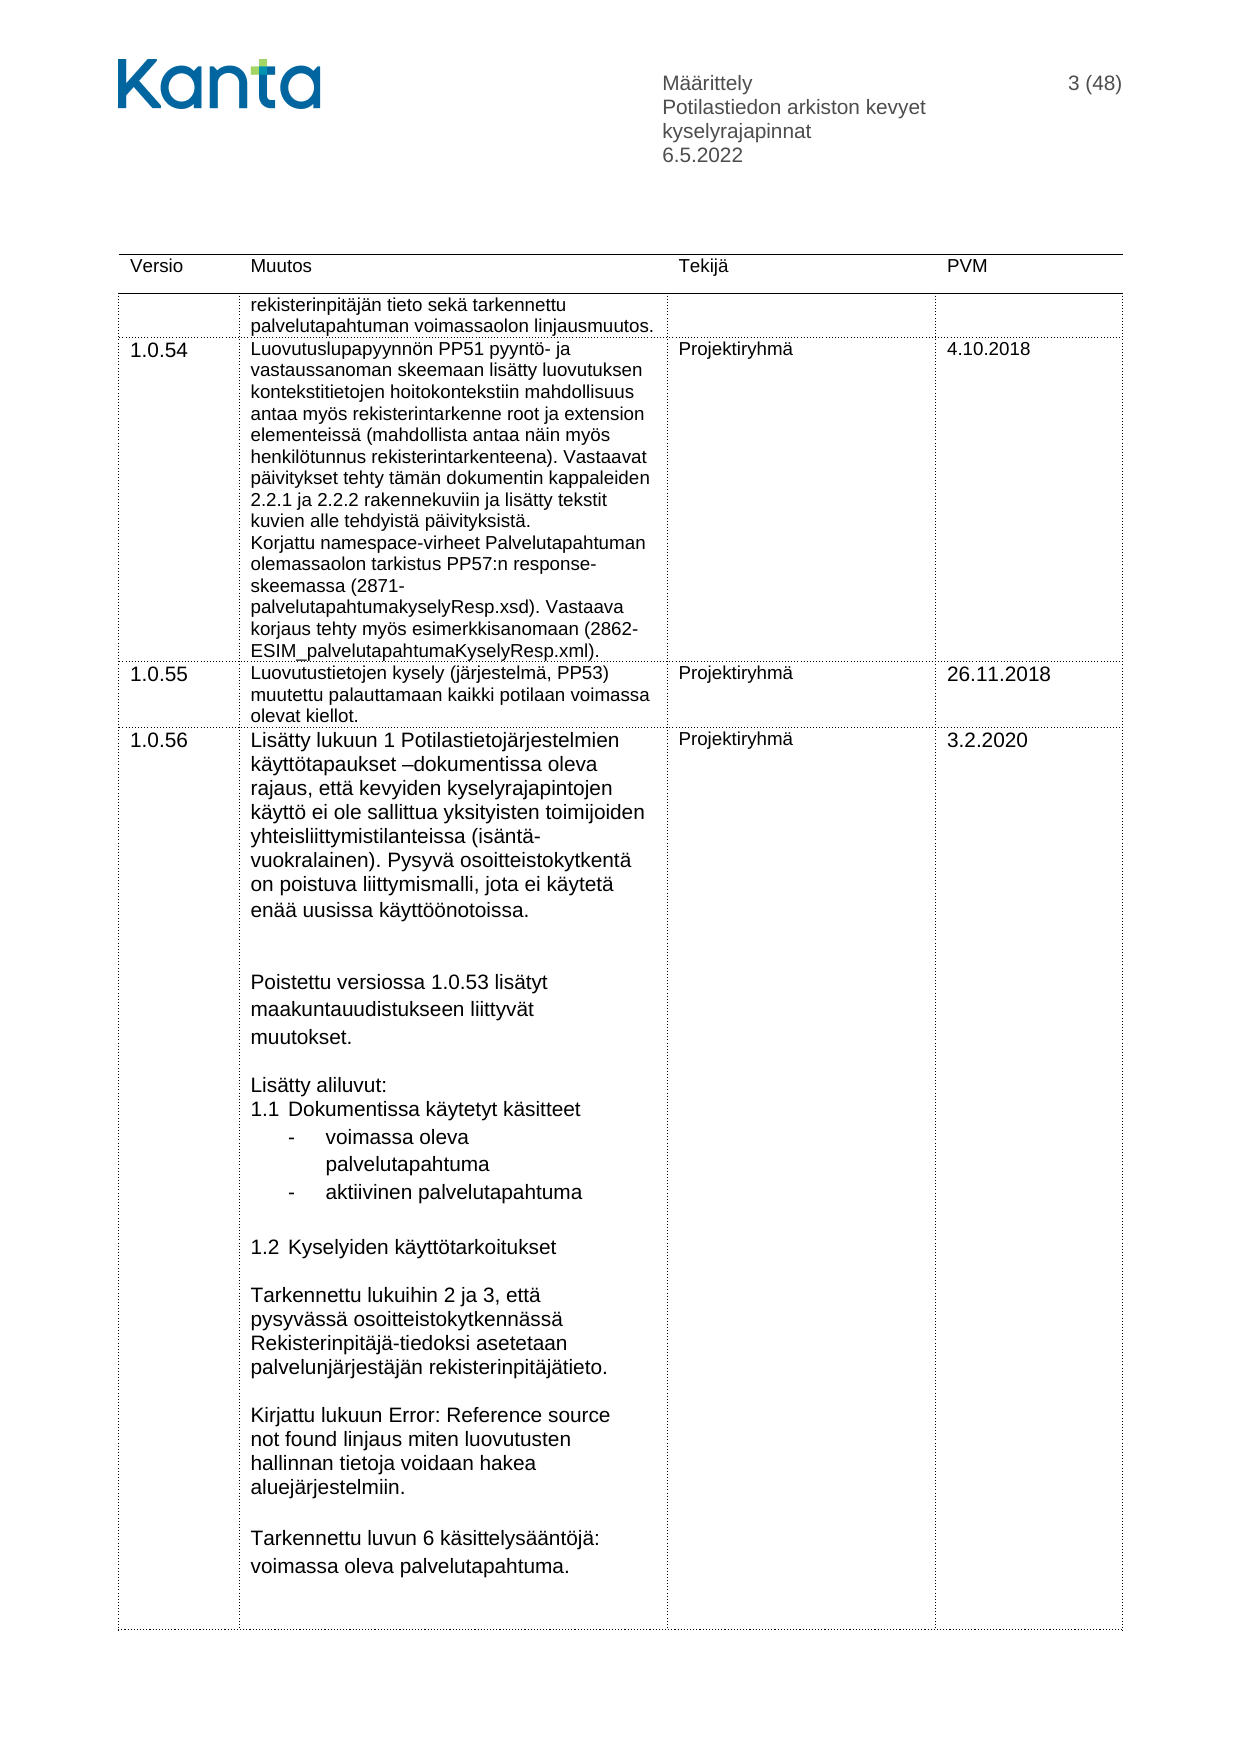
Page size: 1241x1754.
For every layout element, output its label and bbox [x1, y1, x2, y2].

picture [118, 59, 321, 109]
